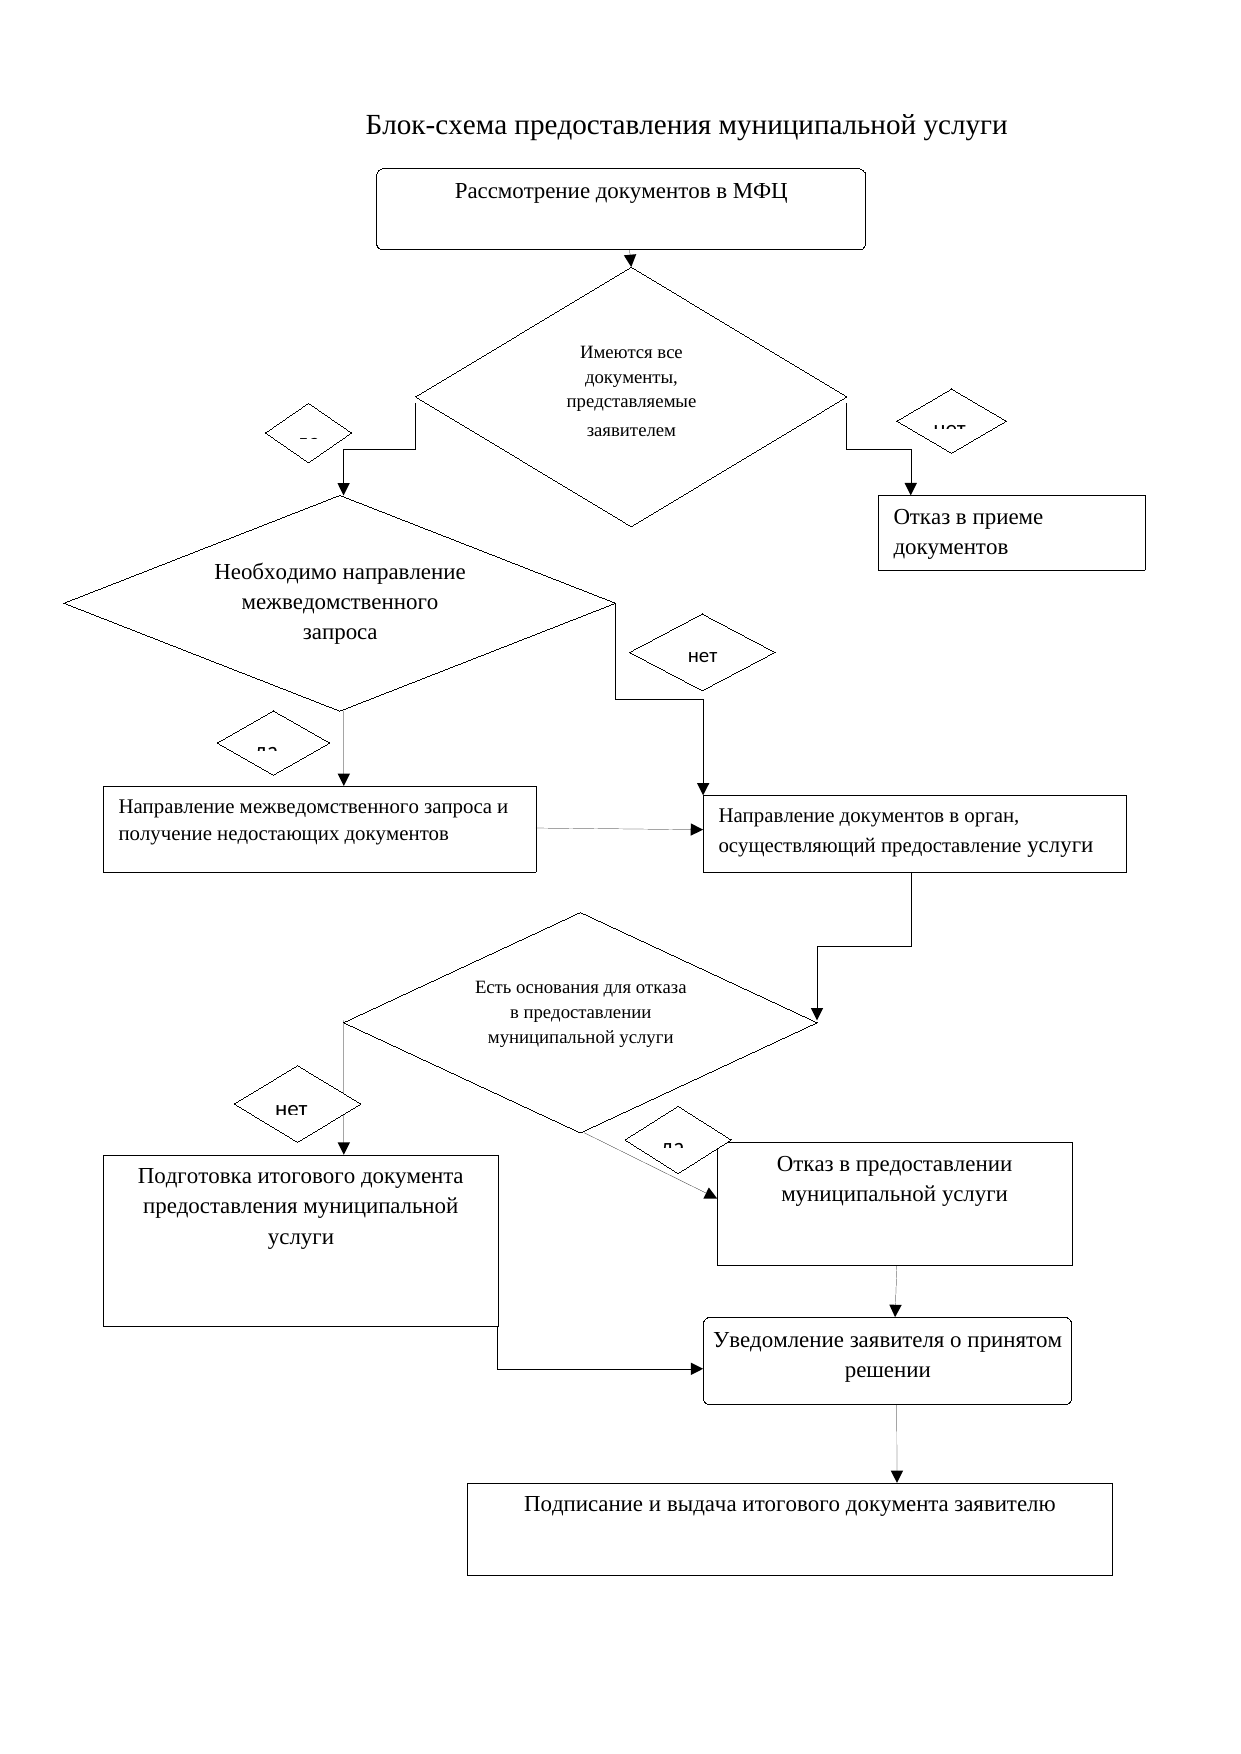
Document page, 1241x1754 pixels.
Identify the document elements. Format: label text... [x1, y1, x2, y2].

text Блок-схема предоставления муниципальной услуги [118, 107, 1181, 141]
